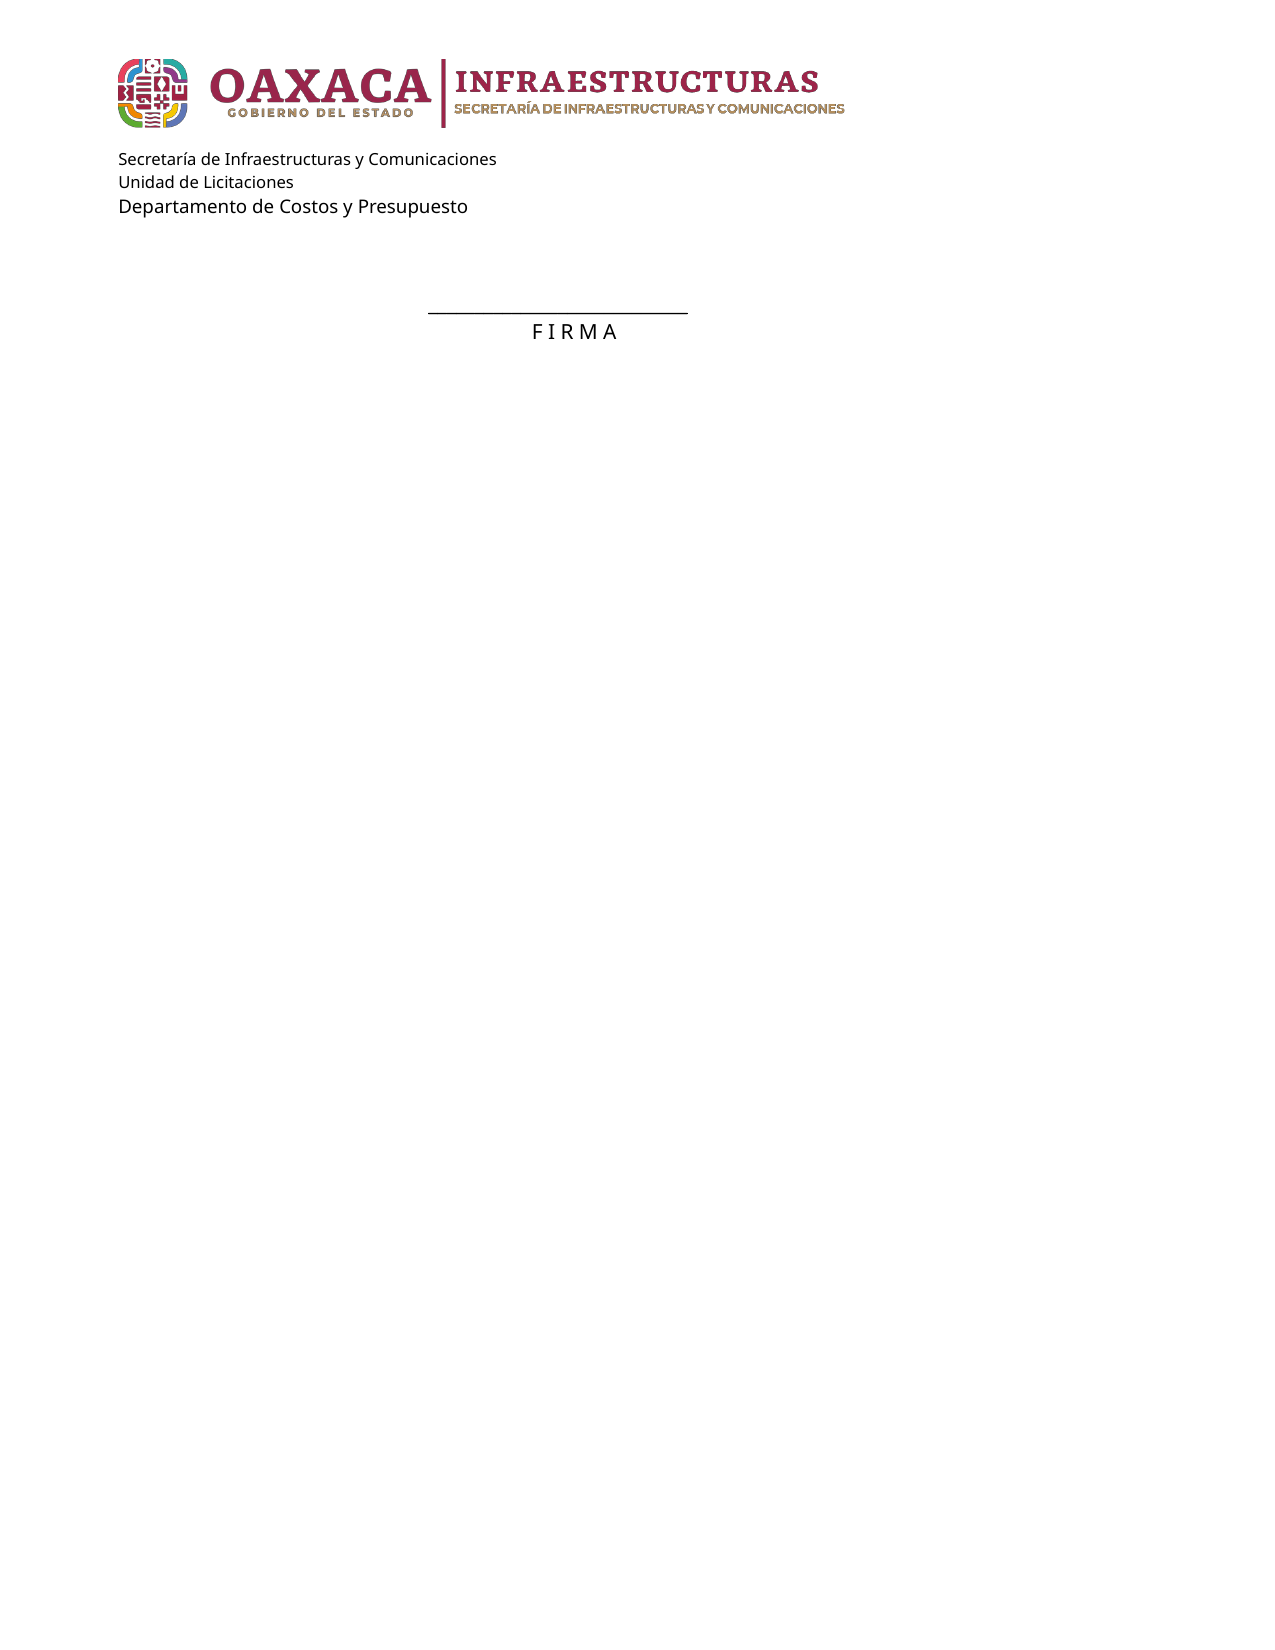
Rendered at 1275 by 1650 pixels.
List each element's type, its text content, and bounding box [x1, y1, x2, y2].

text ____________________________ [428, 289, 1127, 317]
text F I R M A [463, 317, 1127, 346]
picture [118, 59, 868, 130]
